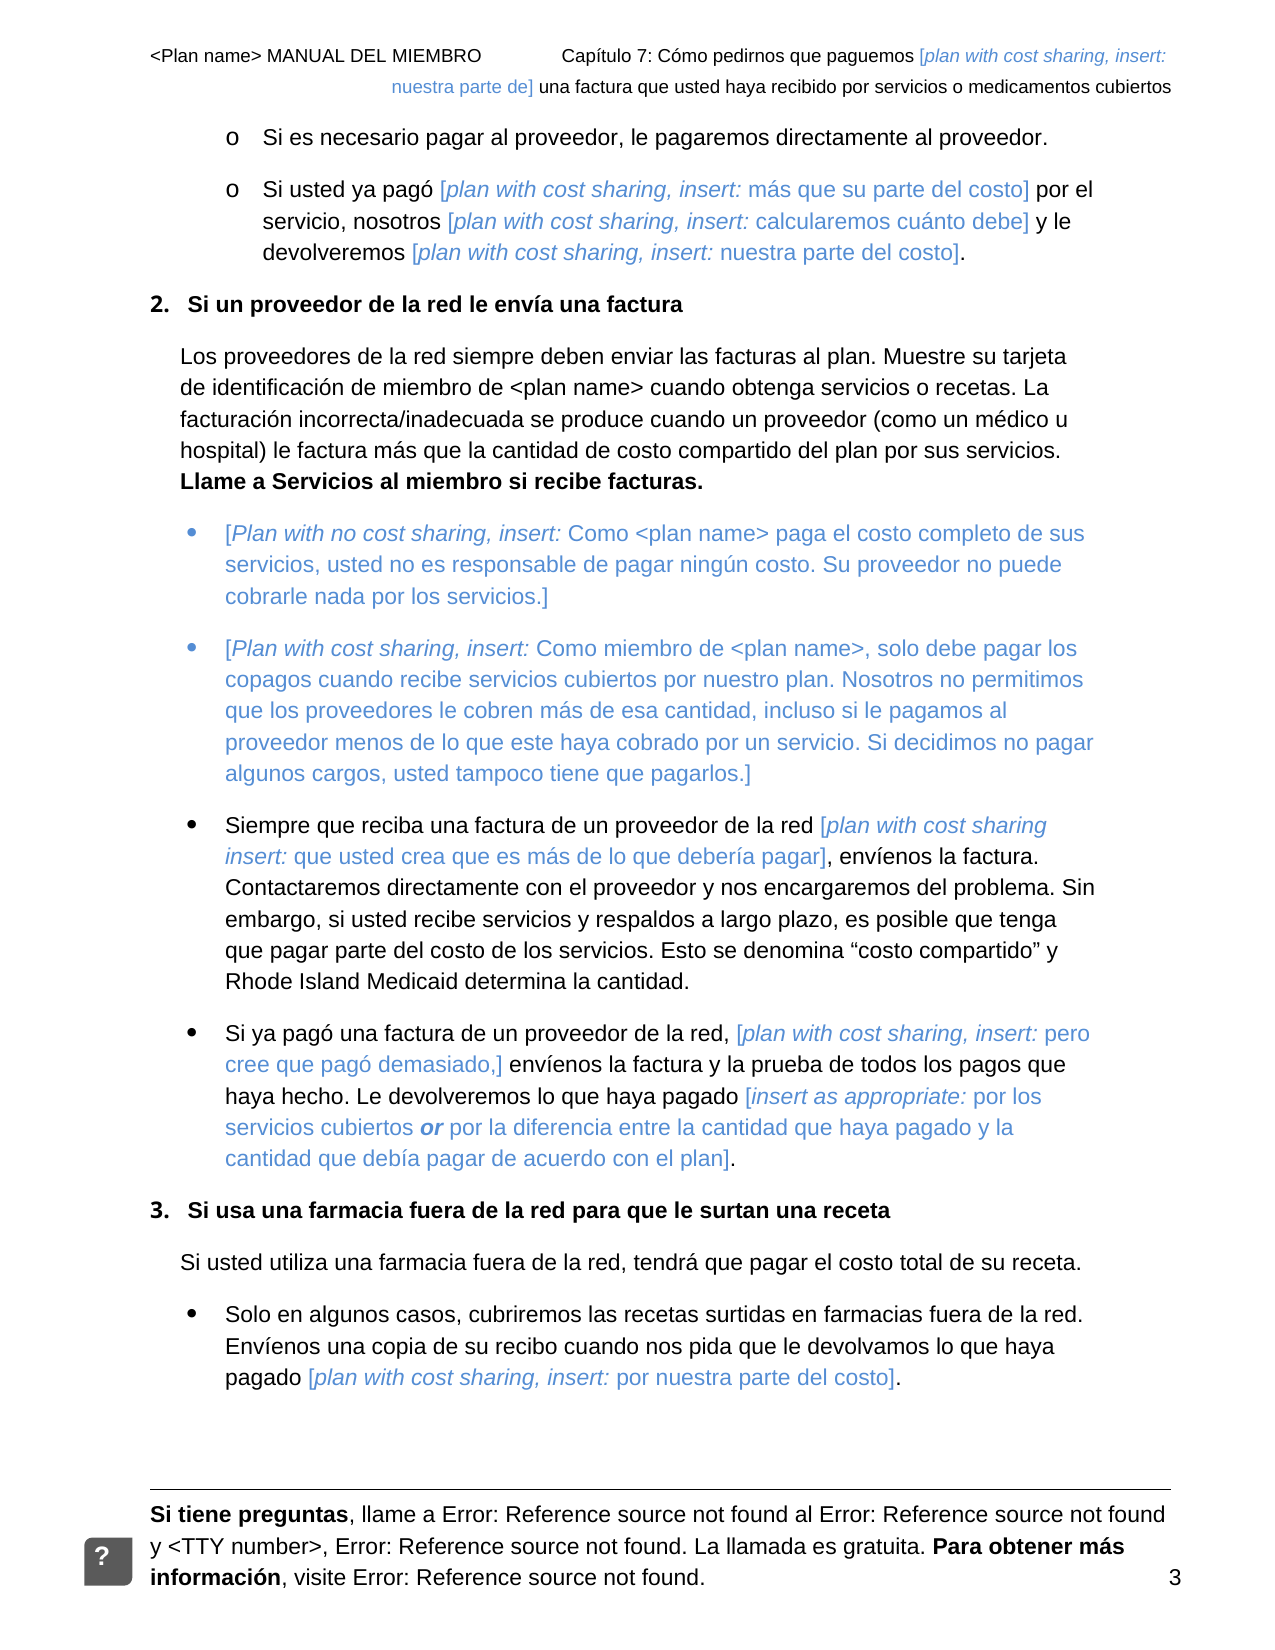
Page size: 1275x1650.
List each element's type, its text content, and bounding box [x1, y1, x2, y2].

list Si un proveedor de la red le envía una factura [150, 287, 1096, 319]
list Siempre que reciba una factura de un proveedor de la red [plan with cost sharing insert: que usted crea que es más de lo que debería pagar], envíenos la factura. Contactaremos directamente con el proveedor y nos encargaremos del problema. Sin embargo, si usted recibe servicios y respaldos a largo plazo, es posible que tenga que pagar parte del costo de los servicios. Esto se denomina “costo compartido” y Rhode Island Medicaid determina la cantidad. [187, 808, 1096, 996]
list Si usa una farmacia fuera de la red para que le surtan una receta [150, 1194, 1096, 1225]
text Si usted utiliza una farmacia fuera de la red, tendrá que pagar el costo total de su receta. [180, 1246, 1096, 1277]
list [Plan with cost sharing, insert: Como miembro de <plan name>, solo debe pagar los copagos cuando recibe servicios cubiertos por nuestro plan. Nosotros no permitimos que los proveedores le cobren más de esa cantidad, incluso si le pagamos al proveedor menos de lo que este haya cobrado por un servicio. Si decidimos no pagar algunos cargos, usted tampoco tiene que pagarlos.] [187, 631, 1096, 787]
list Si ya pagó una factura de un proveedor de la red, [plan with cost sharing, insert: pero cree que pagó demasiado,] envíenos la factura y la prueba de todos los pagos que haya hecho. Le devolveremos lo que haya pagado [insert as appropriate: por los servicios cubiertos or por la diferencia entre la cantidad que haya pagado y la cantidad que debía pagar de acuerdo con el plan]. [187, 1017, 1096, 1173]
list Solo en algunos casos, cubriremos las recetas surtidas en farmacias fuera de la red. Envíenos una copia de su recibo cuando nos pida que le devolvamos lo que haya pagado [plan with cost sharing, insert: por nuestra parte del costo]. [187, 1298, 1096, 1392]
list [Plan with no cost sharing, insert: Como <plan name> paga el costo completo de sus servicios, usted no es responsable de pagar ningún costo. Su proveedor no puede cobrarle nada por los servicios.] [187, 517, 1096, 610]
list Si usted ya pagó [plan with cost sharing, insert: más que su parte del costo] por el servicio, nosotros [plan with cost sharing, insert: calcularemos cuánto debe] y le devolveremos [plan with cost sharing, insert: nuestra parte del costo]. [225, 173, 1096, 267]
text Los proveedores de la red siempre deben enviar las facturas al plan. Muestre su tarjeta de identificación de miembro de <plan name> cuando obtenga servicios o recetas. La facturación incorrecta/inadecuada se produce cuando un proveedor (como un médico u hospital) le factura más que la cantidad de costo compartido del plan por sus servicios. Llame a Servicios al miembro si recibe facturas. [180, 339, 1096, 496]
list Si es necesario pagar al proveedor, le pagaremos directamente al proveedor. [225, 121, 1096, 152]
